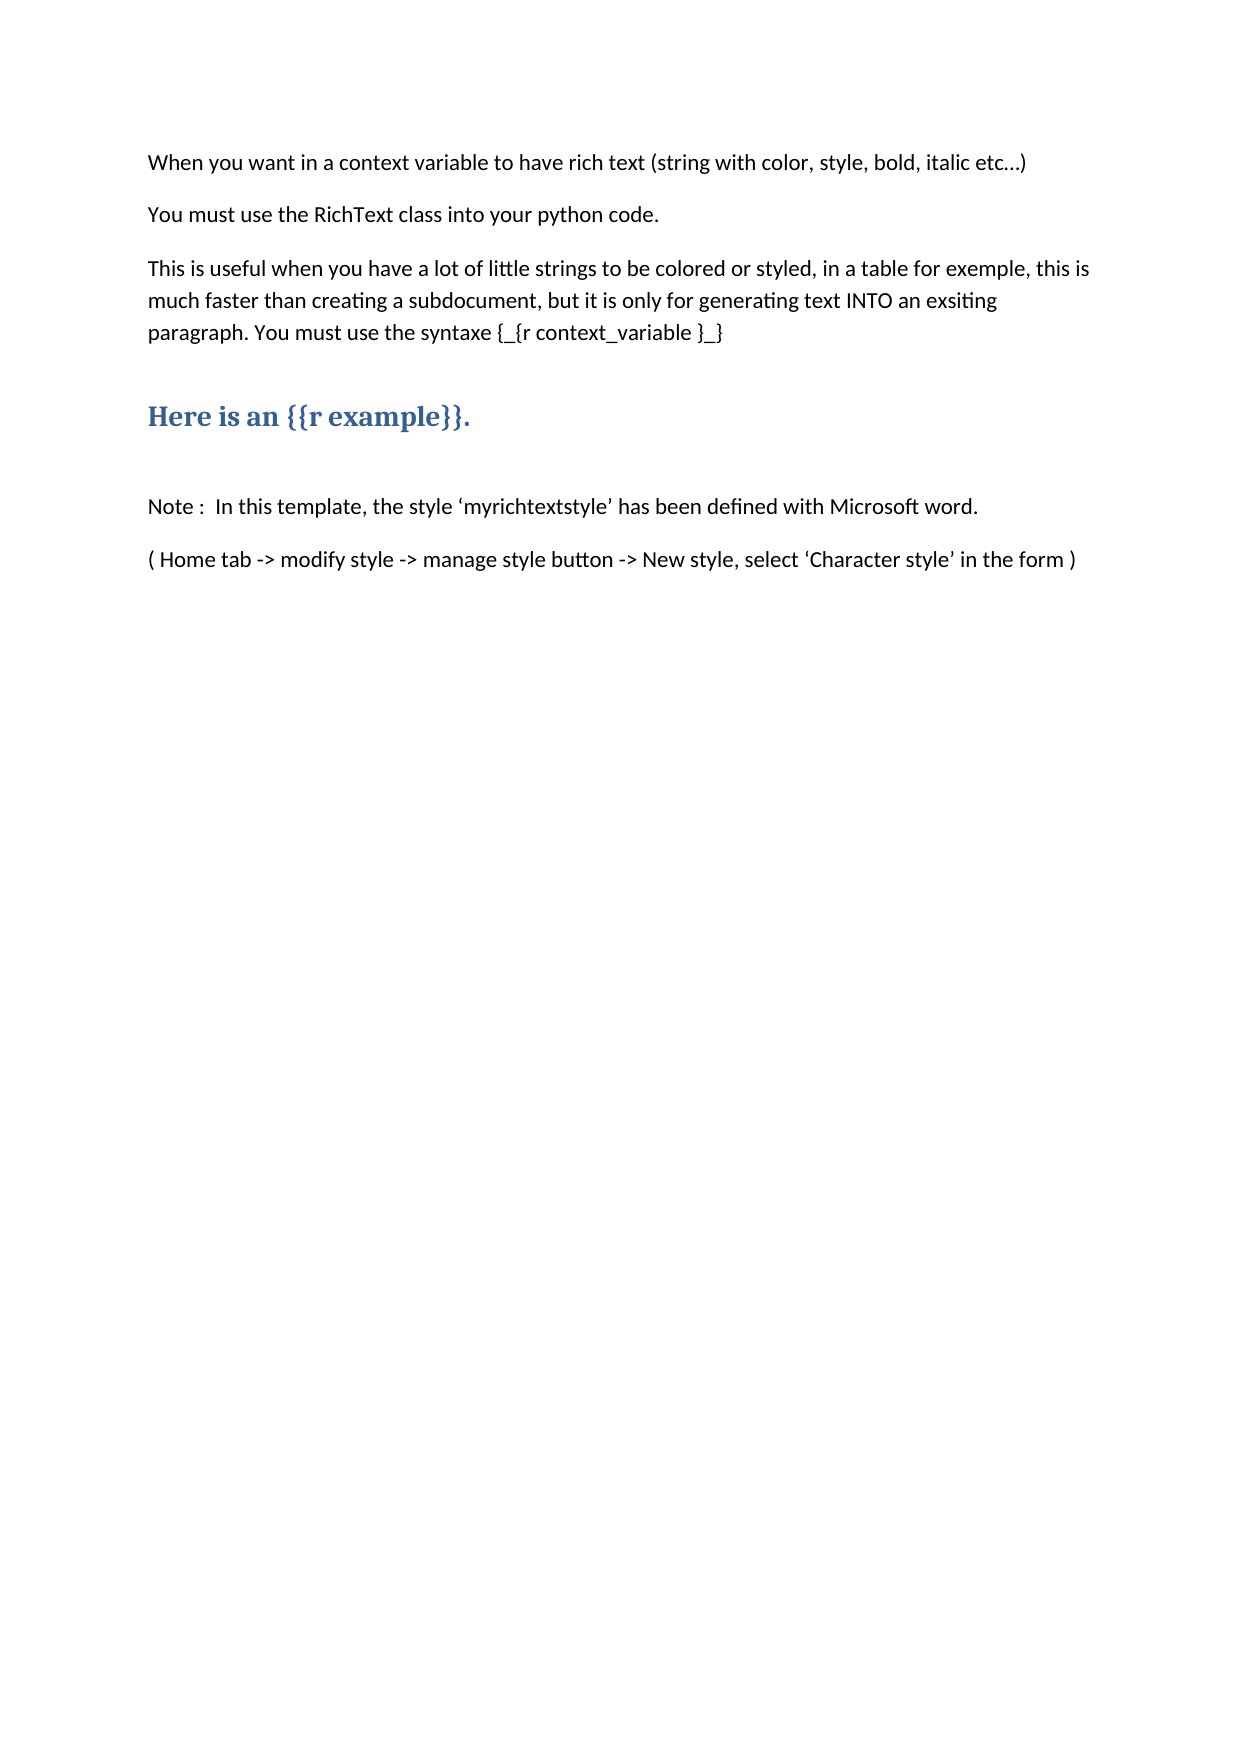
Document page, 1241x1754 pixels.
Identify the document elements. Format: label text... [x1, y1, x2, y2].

text This is useful when you have a lot of little strings to be colored or styled, in a table for exemple, this is much faster than creating a subdocument, but it is only for generating text INTO an exsiting paragraph. You must use the syntaxe {_{r context_variable }_} [148, 254, 1093, 346]
text When you want in a context variable to have rich text (string with color, style, bold, italic etc…) [148, 148, 1093, 176]
text ( Home tab -> modify style -> manage style button -> New style, select ‘Character style’ in the form ) [148, 545, 1093, 573]
text Note : In this template, the style ‘myrichtextstyle’ has been defined with Microsoft word. [148, 492, 1093, 520]
subtitle Here is an {{r example}}. [148, 400, 1093, 434]
text You must use the RichText class into your python code. [148, 201, 1093, 229]
